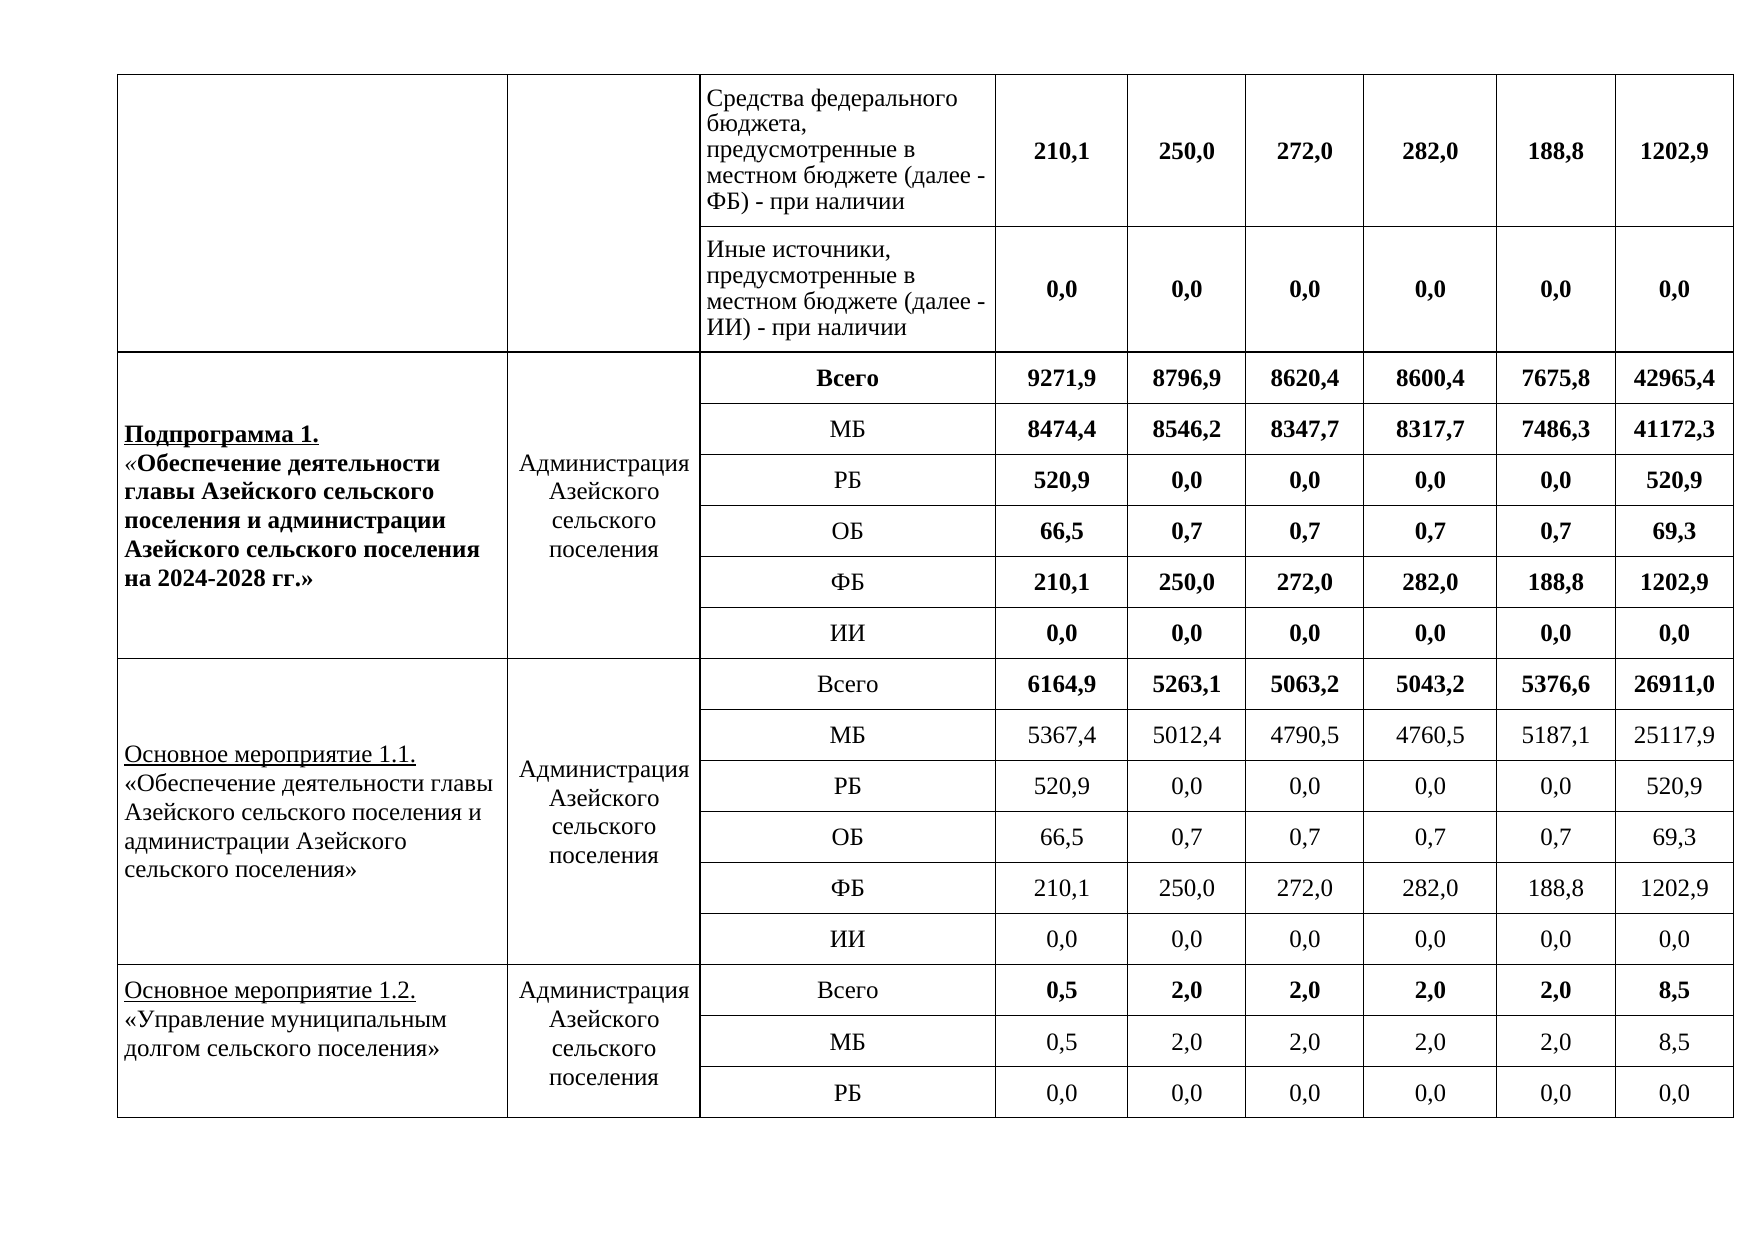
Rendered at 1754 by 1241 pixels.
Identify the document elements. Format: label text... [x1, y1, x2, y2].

table_cell 0,0 [996, 608, 1127, 658]
table_cell 210,1 [996, 557, 1127, 607]
table_cell РБ [701, 1067, 995, 1117]
table_cell 0,0 [1616, 608, 1733, 658]
table_cell 0,0 [1246, 227, 1363, 351]
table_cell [508, 965, 699, 1117]
table_cell 0,0 [1128, 1067, 1245, 1117]
table_cell 0,0 [1497, 455, 1615, 504]
table_cell РБ [701, 761, 995, 811]
table_cell 0,7 [1246, 812, 1363, 862]
table_cell 0,5 [996, 965, 1127, 1015]
table_cell 0,0 [1364, 914, 1496, 964]
table_cell 5376,6 [1497, 659, 1615, 709]
table_cell 0,0 [1616, 1067, 1733, 1117]
table_cell 41172,3 [1616, 404, 1733, 453]
table_cell 188,8 [1497, 557, 1615, 607]
table_cell 4790,5 [1246, 710, 1363, 760]
table_cell 8546,2 [1128, 404, 1245, 453]
table_cell РБ [701, 455, 995, 504]
table_cell Подпрограмма 1. «Обеспечение деятельности главы Азейского сельского поселения и администрации Азейского сельского поселения на 2024-2028 гг.» [118, 353, 507, 658]
table_cell 0,0 [1497, 227, 1615, 351]
table_cell 8474,4 [996, 404, 1127, 453]
table_cell 5263,1 [1128, 659, 1245, 709]
table_cell 6164,9 [996, 659, 1127, 709]
table_cell 0,0 [1364, 455, 1496, 504]
table_cell 0,0 [1128, 227, 1245, 351]
table_cell 2,0 [1497, 1016, 1615, 1066]
table_cell 272,0 [1246, 863, 1363, 913]
table_cell 210,1 [996, 75, 1127, 226]
table_cell 0,0 [1246, 761, 1363, 811]
table_cell Администрация Азейского сельского поселения [508, 353, 699, 658]
table_cell 7675,8 [1497, 353, 1615, 402]
table_cell 5367,4 [996, 710, 1127, 760]
table_cell 0,0 [1246, 608, 1363, 658]
table_cell 66,5 [996, 506, 1127, 556]
table_cell 0,0 [1246, 455, 1363, 504]
table_cell ФБ [701, 557, 995, 607]
table_cell 0,7 [1128, 506, 1245, 556]
table_cell 0,0 [1128, 608, 1245, 658]
table_cell 0,0 [1497, 608, 1615, 658]
table_cell 8620,4 [1246, 353, 1363, 402]
table_cell 1202,9 [1616, 75, 1733, 226]
table_cell 5012,4 [1128, 710, 1245, 760]
table_cell 0,7 [1364, 506, 1496, 556]
table_cell 2,0 [1364, 1016, 1496, 1066]
table_cell 2,0 [1497, 965, 1615, 1015]
table_cell 272,0 [1246, 75, 1363, 226]
table_cell МБ [701, 710, 995, 760]
table_cell 250,0 [1128, 863, 1245, 913]
table_cell 2,0 [1364, 965, 1496, 1015]
table_cell ОБ [701, 812, 995, 862]
table_cell МБ [701, 404, 995, 453]
table_cell 0,7 [1497, 506, 1615, 556]
table_cell ИИ [701, 608, 995, 658]
table_cell 0,0 [1497, 1067, 1615, 1117]
table_cell 5187,1 [1497, 710, 1615, 760]
table_cell 0,0 [1246, 1067, 1363, 1117]
table_cell 0,0 [1364, 761, 1496, 811]
table_cell 0,0 [1128, 914, 1245, 964]
table_cell 0,0 [1364, 1067, 1496, 1117]
table_cell Всего [701, 659, 995, 709]
table_cell 69,3 [1616, 812, 1733, 862]
table_cell 0,0 [1128, 455, 1245, 504]
table_cell 0,0 [1616, 227, 1733, 351]
table_cell 42965,4 [1616, 353, 1733, 402]
table_cell Всего [701, 965, 995, 1015]
table_cell 1202,9 [1616, 557, 1733, 607]
table_cell 0,0 [1364, 608, 1496, 658]
table_cell 2,0 [1128, 1016, 1245, 1066]
table_cell Основное мероприятие 1.1. «Обеспечение деятельности главы Азейского сельского поселения и администрации Азейского сельского поселения» [118, 659, 507, 964]
table_cell 0,7 [1497, 812, 1615, 862]
table_cell 282,0 [1364, 863, 1496, 913]
table_cell 0,0 [1497, 914, 1615, 964]
table_cell 188,8 [1497, 75, 1615, 226]
table_cell 2,0 [1246, 1016, 1363, 1066]
table_cell 0,0 [996, 914, 1127, 964]
table_cell 5063,2 [1246, 659, 1363, 709]
table_cell 8796,9 [1128, 353, 1245, 402]
table_cell 25117,9 [1616, 710, 1733, 760]
table_cell 250,0 [1128, 557, 1245, 607]
table_cell 0,0 [996, 1067, 1127, 1117]
table_cell 1202,9 [1616, 863, 1733, 913]
table_cell Иные источники, предусмотренные в местном бюджете (далее - ИИ) - при наличии [701, 227, 995, 351]
table_cell 282,0 [1364, 75, 1496, 226]
table_cell 0,7 [1246, 506, 1363, 556]
table_cell Средства федерального бюджета, предусмотренные в местном бюджете (далее - ФБ) - при наличии [701, 75, 995, 226]
table_cell 8,5 [1616, 1016, 1733, 1066]
table_cell ФБ [701, 863, 995, 913]
table_cell 66,5 [996, 812, 1127, 862]
table_cell 4760,5 [1364, 710, 1496, 760]
table_cell 0,0 [1128, 761, 1245, 811]
table_cell 69,3 [1616, 506, 1733, 556]
table_cell 8600,4 [1364, 353, 1496, 402]
table_cell 0,5 [996, 1016, 1127, 1066]
table_cell 2,0 [1128, 965, 1245, 1015]
table_cell 26911,0 [1616, 659, 1733, 709]
table_cell 0,0 [1616, 914, 1733, 964]
table_cell 8347,7 [1246, 404, 1363, 453]
table_cell 520,9 [1616, 455, 1733, 504]
table_cell Основное мероприятие 1.2. «Управление муниципальным долгом сельского поселения» [118, 965, 507, 1117]
table_cell ОБ [701, 506, 995, 556]
table_cell 0,7 [1128, 812, 1245, 862]
table_cell ИИ [701, 914, 995, 964]
table_cell 210,1 [996, 863, 1127, 913]
table_cell Всего [701, 353, 995, 402]
table_cell 272,0 [1246, 557, 1363, 607]
table_cell 0,0 [1364, 227, 1496, 351]
table_cell 8317,7 [1364, 404, 1496, 453]
table_cell 0,0 [1246, 914, 1363, 964]
table_cell 520,9 [1616, 761, 1733, 811]
table_cell Администрация Азейского сельского поселения [508, 659, 699, 964]
table_cell 0,7 [1364, 812, 1496, 862]
table_cell 282,0 [1364, 557, 1496, 607]
table_cell 9271,9 [996, 353, 1127, 402]
table_cell 8,5 [1616, 965, 1733, 1015]
table_cell 7486,3 [1497, 404, 1615, 453]
table_cell 520,9 [996, 455, 1127, 504]
table_cell 520,9 [996, 761, 1127, 811]
table_cell 2,0 [1246, 965, 1363, 1015]
table_cell 5043,2 [1364, 659, 1496, 709]
table_cell 0,0 [996, 227, 1127, 351]
table_cell 250,0 [1128, 75, 1245, 226]
table_cell 0,0 [1497, 761, 1615, 811]
table_cell МБ [701, 1016, 995, 1066]
table_cell 188,8 [1497, 863, 1615, 913]
